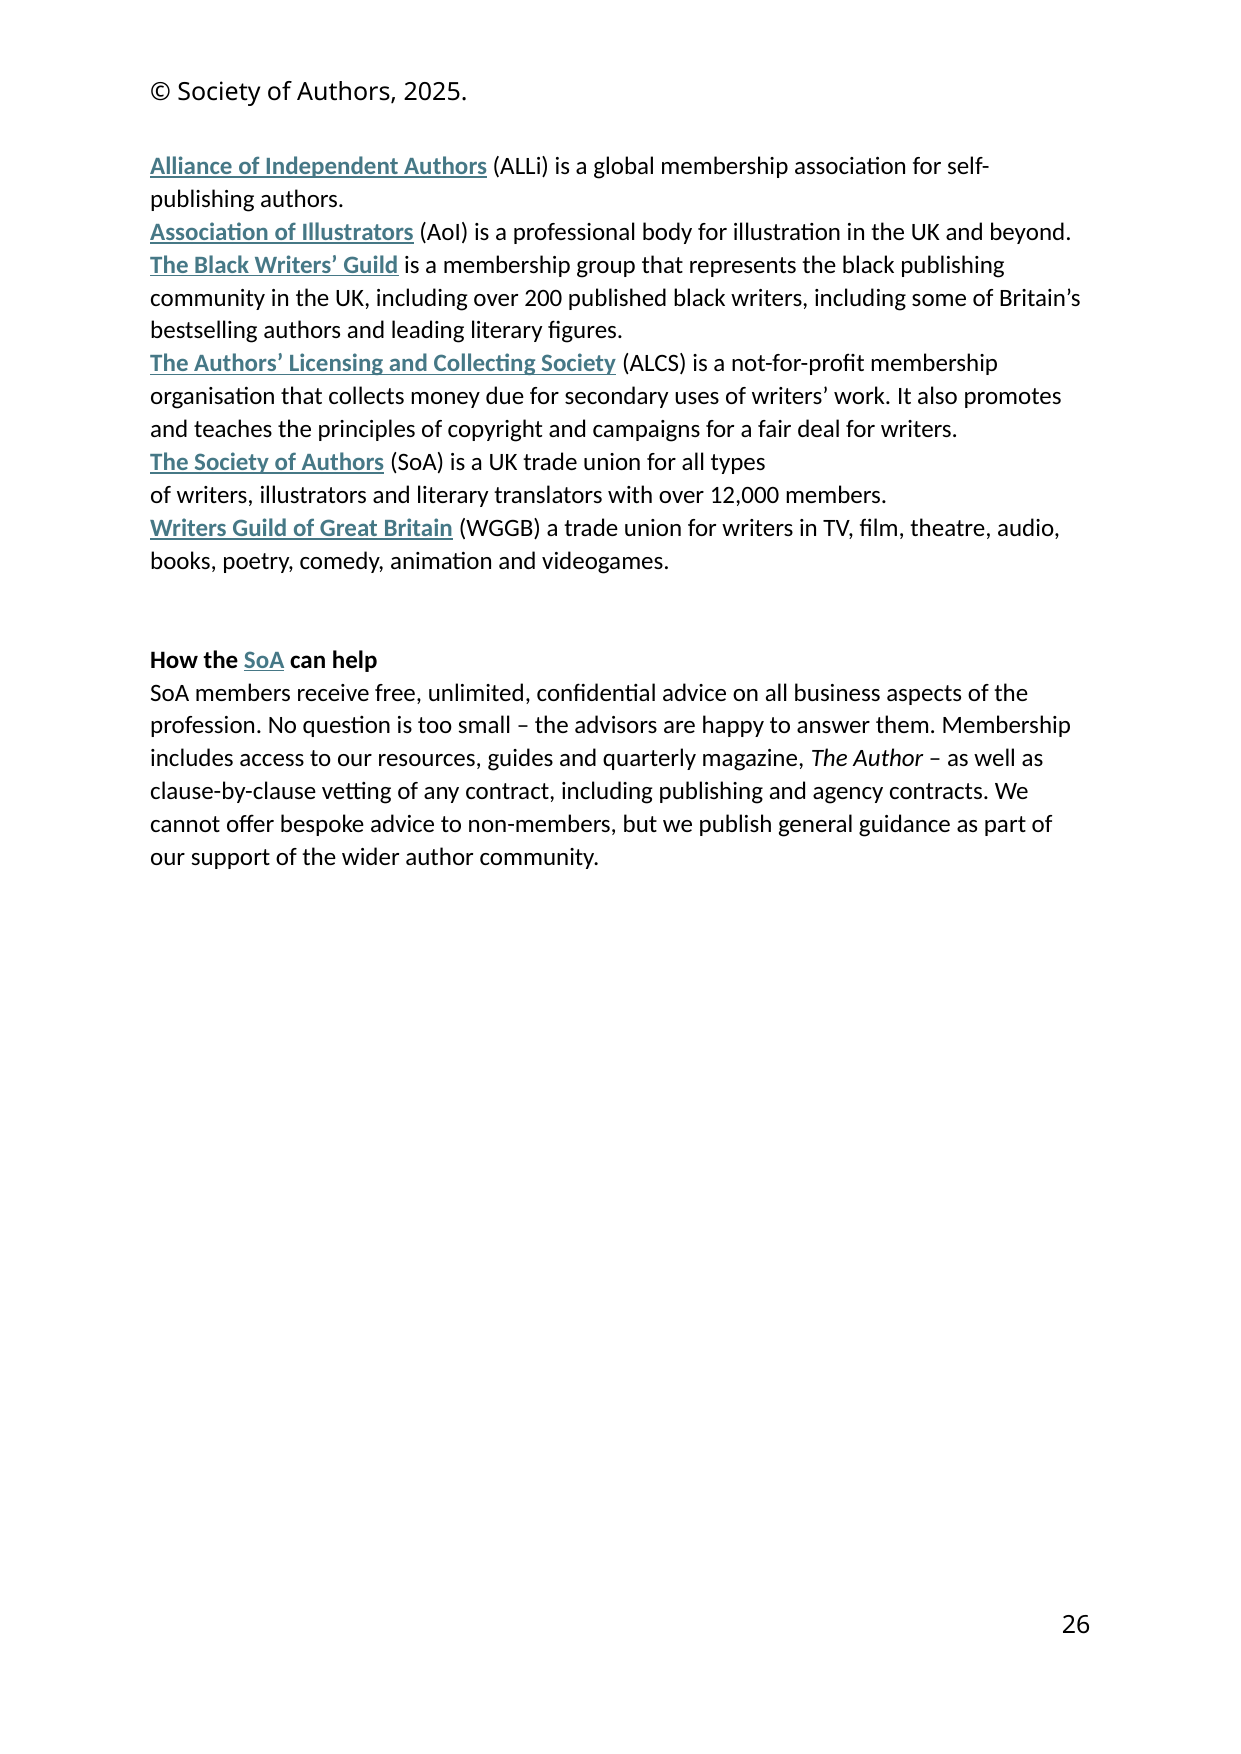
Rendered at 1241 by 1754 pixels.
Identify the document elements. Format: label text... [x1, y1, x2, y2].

text How the SoA can help [150, 644, 1090, 674]
text Writers Guild of Great Britain (WGGB) a trade union for writers in TV, film, theatre, audio, books, poetry, comedy, animation and videogames. [150, 512, 1090, 576]
text Association of Illustrators (AoI) is a professional body for illustration in the UK and beyond. [150, 216, 1090, 246]
text The Authors’ Licensing and Collecting Society (ALCS) is a not-for-profit membership organisation that collects money due for secondary uses of writers’ work. It also promotes and teaches the principles of copyright and campaigns for a fair deal for writers. [150, 347, 1090, 444]
text The Black Writers’ Guild is a membership group that represents the black publishing community in the UK, including over 200 published black writers, including some of Britain’s bestselling authors and leading literary figures. [150, 249, 1090, 345]
text SoA members receive free, unlimited, confidential advice on all business aspects of the profession. No question is too small – the advisors are happy to answer them. Membership includes access to our resources, guides and quarterly magazine, The Author – as well as clause-by-clause vetting of any contract, including publishing and agency contracts. We cannot offer bespoke advice to non-members, but we publish general guidance as part of our support of the wider author community. [150, 677, 1090, 872]
text Alliance of Independent Authors (ALLi) is a global membership association for self-publishing authors. [150, 150, 1090, 213]
text The Society of Authors (SoA) is a UK trade union for all types of writers, illustrators and literary translators with over 12,000 members. [150, 446, 1090, 510]
